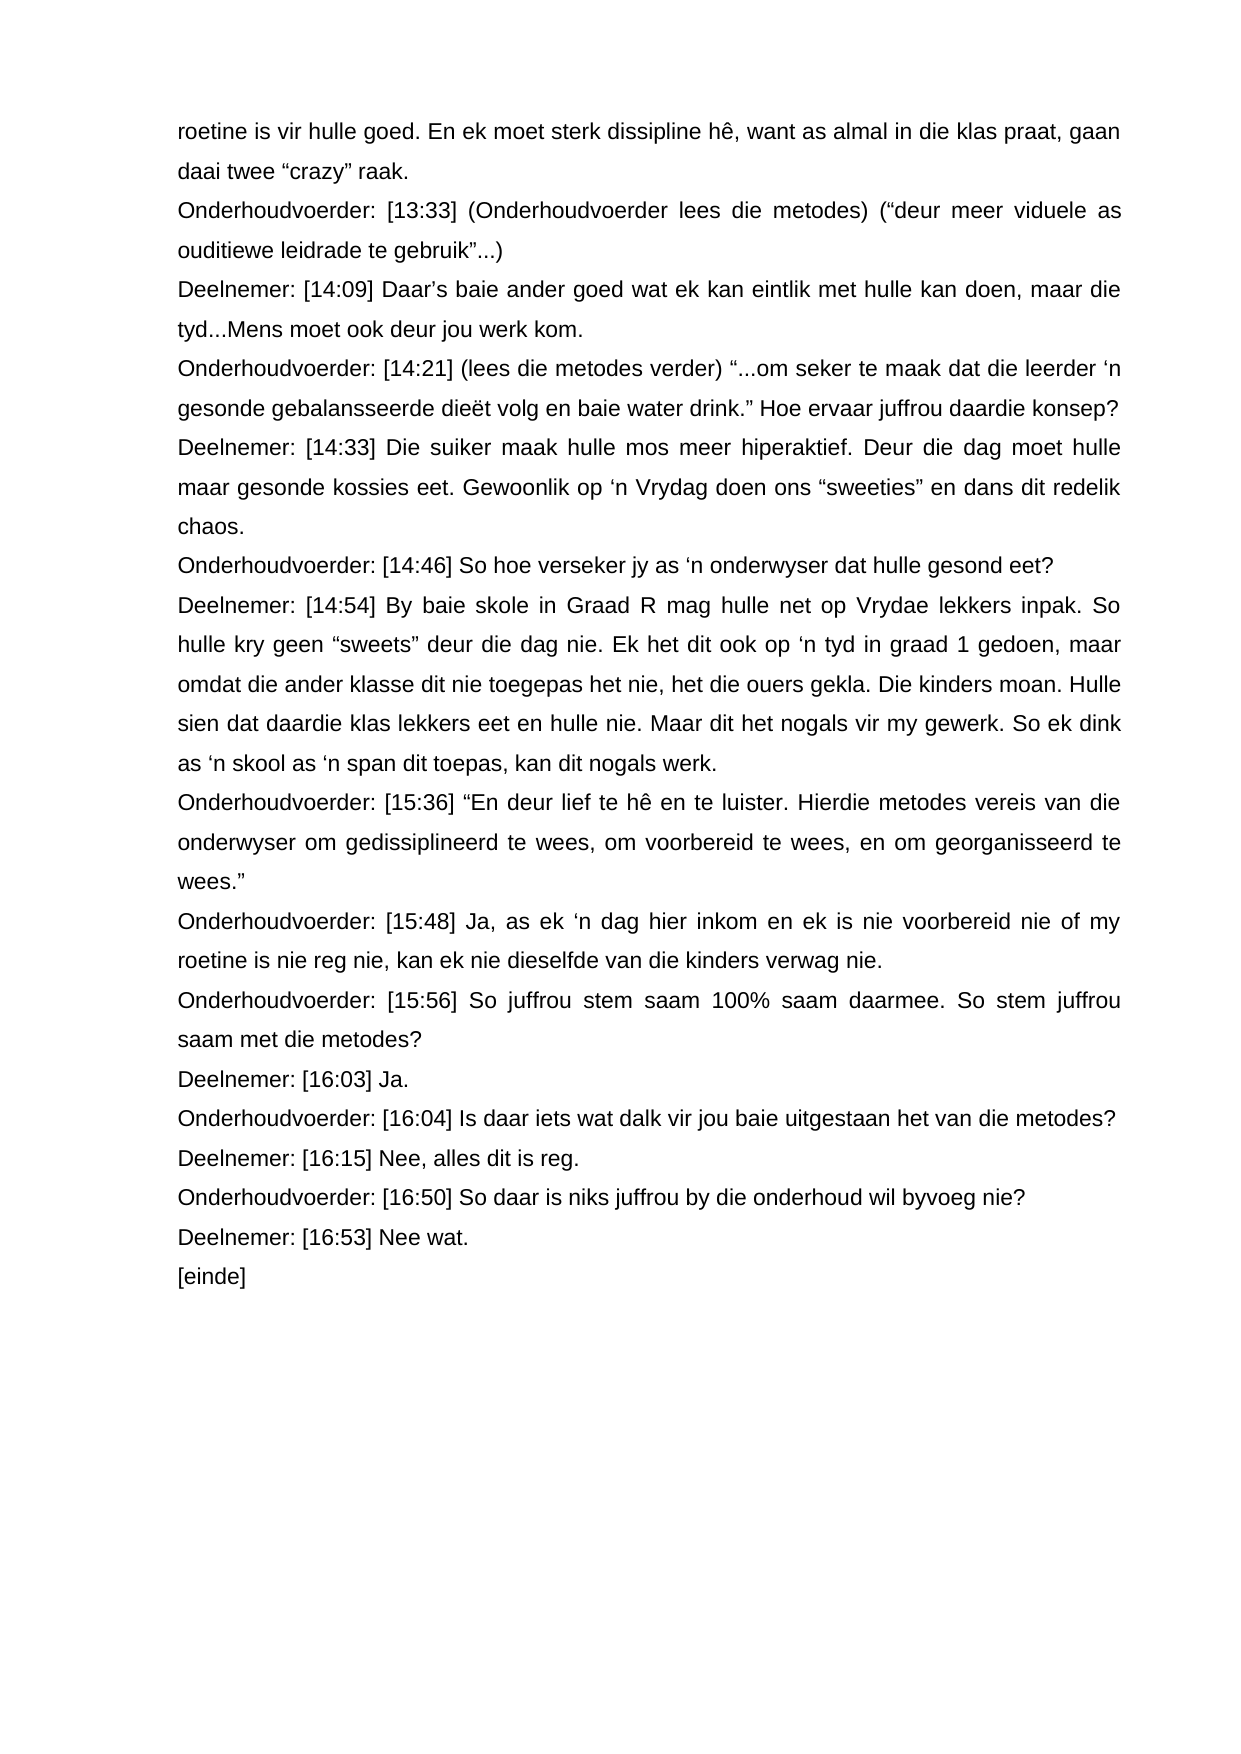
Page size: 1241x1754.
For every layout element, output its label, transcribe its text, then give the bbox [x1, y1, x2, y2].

text Onderhoudvoerder: [15:56] So juffrou stem saam 100% saam daarmee. So stem juffrou saam met die metodes? [177, 987, 1122, 1052]
text Onderhoudvoerder: [16:04] Is daar iets wat dalk vir jou baie uitgestaan het van die metodes? [177, 1105, 1122, 1131]
text Onderhoudvoerder: [16:50] So daar is niks juffrou by die onderhoud wil byvoeg nie? [177, 1184, 1122, 1210]
text Deelnemer: [16:53] Nee wat. [177, 1223, 1122, 1250]
text Deelnemer: [14:09] Daar’s baie ander goed wat ek kan eintlik met hulle kan doen, maar die tyd...Mens moet ook deur jou werk kom. [177, 276, 1122, 342]
text Onderhoudvoerder: [13:33] (Onderhoudvoerder lees die metodes) (“deur meer viduele as ouditiewe leidrade te gebruik”...) [177, 197, 1122, 263]
text [einde] [177, 1263, 1122, 1289]
text Onderhoudvoerder: [15:36] “En deur lief te hê en te luister. Hierdie metodes vereis van die onderwyser om gedissiplineerd te wees, om voorbereid te wees, en om georganisseerd te wees.” [177, 789, 1122, 894]
text Deelnemer: [14:54] By baie skole in Graad R mag hulle net op Vrydae lekkers inpak. So hulle kry geen “sweets” deur die dag nie. Ek het dit ook op ‘n tyd in graad 1 gedoen, maar omdat die ander klasse dit nie toegepas het nie, het die ouers gekla. Die kinders moan. Hulle sien dat daardie klas lekkers eet en hulle nie. Maar dit het nogals vir my gewerk. So ek dink as ‘n skool as ‘n span dit toepas, kan dit nogals werk. [177, 592, 1122, 776]
text Deelnemer: [14:33] Die suiker maak hulle mos meer hiperaktief. Deur die dag moet hulle maar gesonde kossies eet. Gewoonlik op ‘n Vrydag doen ons “sweeties” en dans dit redelik chaos. [177, 434, 1122, 539]
text Onderhoudvoerder: [15:48] Ja, as ek ‘n dag hier inkom en ek is nie voorbereid nie of my roetine is nie reg nie, kan ek nie dieselfde van die kinders verwag nie. [177, 908, 1122, 973]
text Deelnemer: [16:15] Nee, alles dit is reg. [177, 1144, 1122, 1171]
text Deelnemer: [16:03] Ja. [177, 1066, 1122, 1092]
text Onderhoudvoerder: [14:21] (lees die metodes verder) “...om seker te maak dat die leerder ‘n gesonde gebalansseerde dieët volg en baie water drink.” Hoe ervaar juffrou daardie konsep? [177, 355, 1122, 421]
text Onderhoudvoerder: [14:46] So hoe verseker jy as ‘n onderwyser dat hulle gesond eet? [177, 552, 1122, 579]
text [177, 118, 1122, 184]
